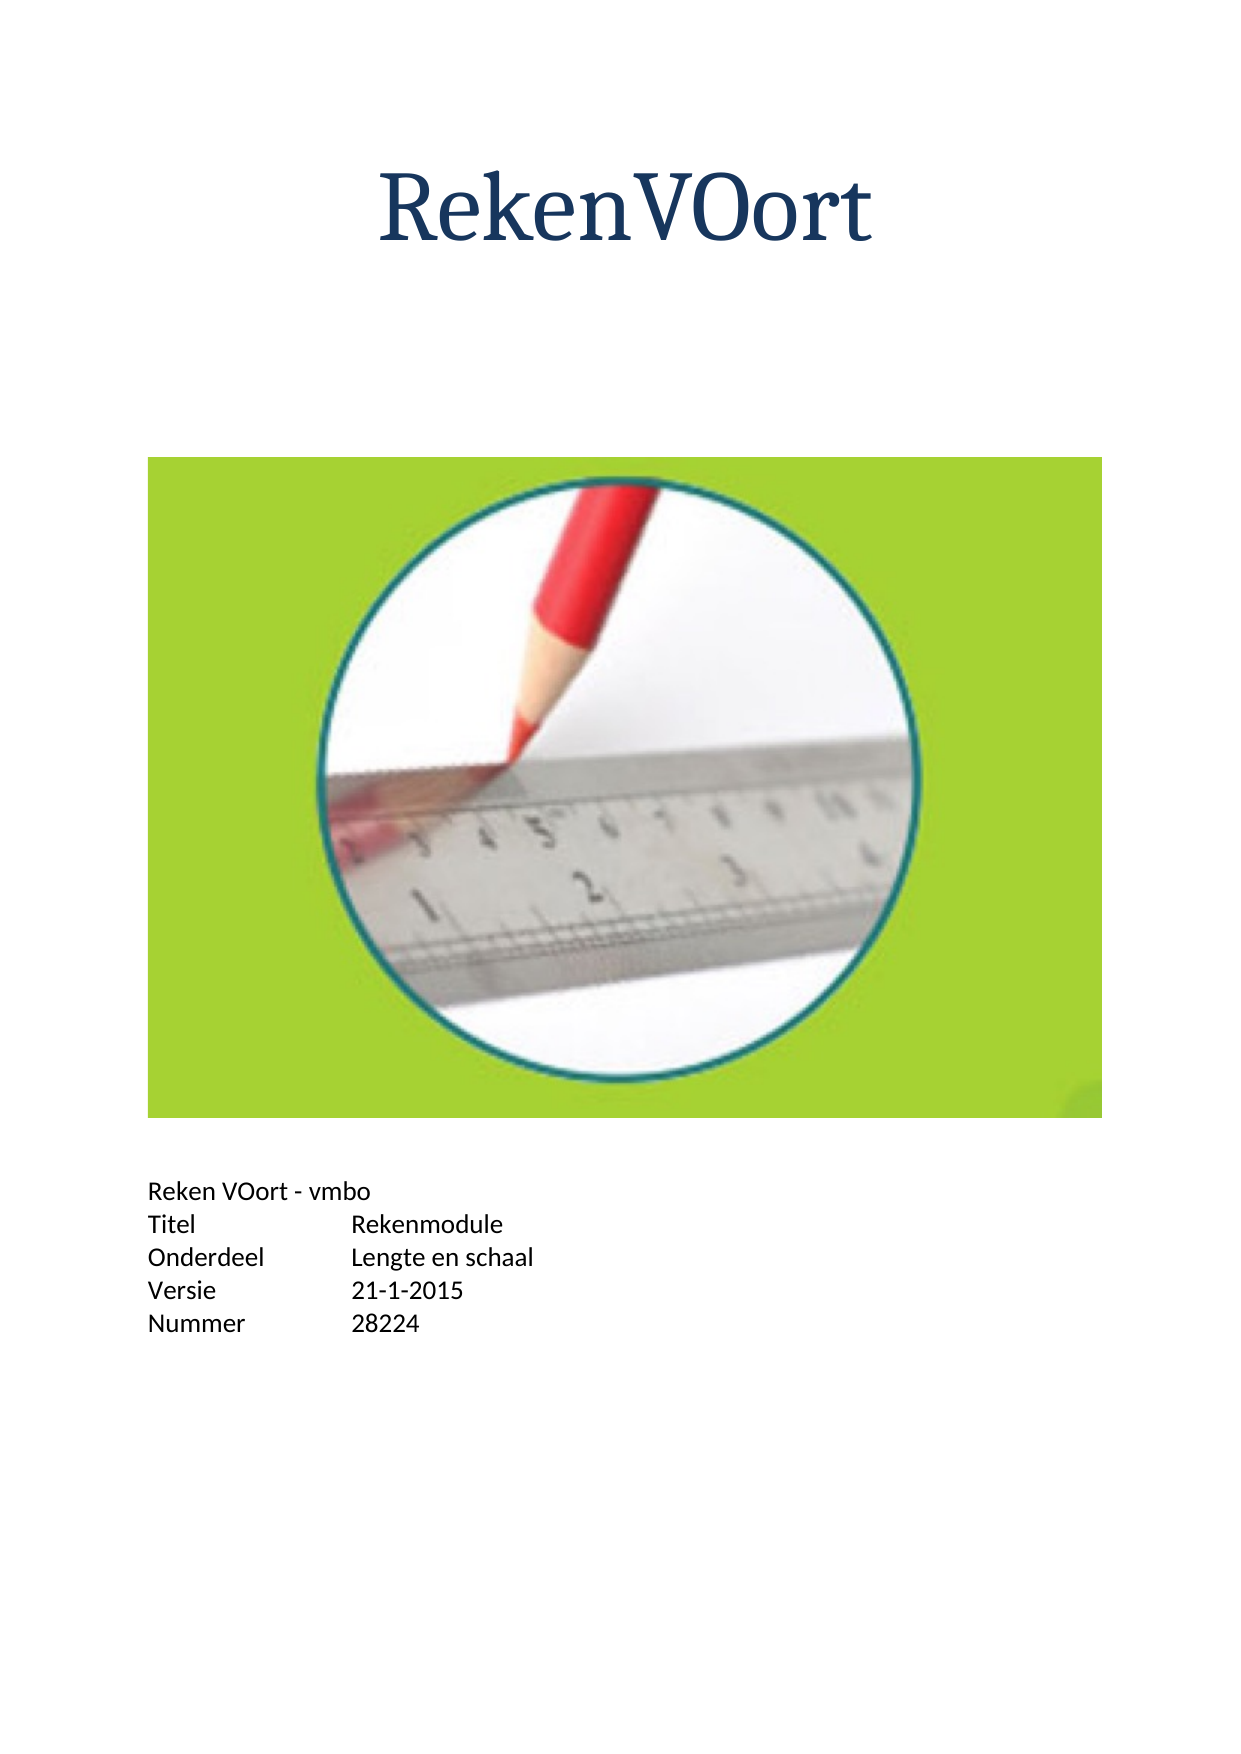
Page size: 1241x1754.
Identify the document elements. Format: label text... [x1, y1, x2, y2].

table_cell Onderdeel [136, 1241, 340, 1273]
title RekenVOort [148, 150, 1102, 265]
text Reken VOort - vmbo [148, 1174, 1102, 1207]
table_cell 28224 [340, 1307, 783, 1339]
table_cell Lengte en schaal [340, 1241, 783, 1273]
table_header Rekenmodule [340, 1208, 783, 1241]
table_cell Versie [136, 1274, 340, 1307]
picture [147, 457, 1102, 1118]
table_cell Nummer [136, 1307, 340, 1339]
table_cell 21-1-2015 [340, 1274, 783, 1307]
table_header Titel [136, 1208, 340, 1241]
table_header [136, 434, 1113, 1141]
